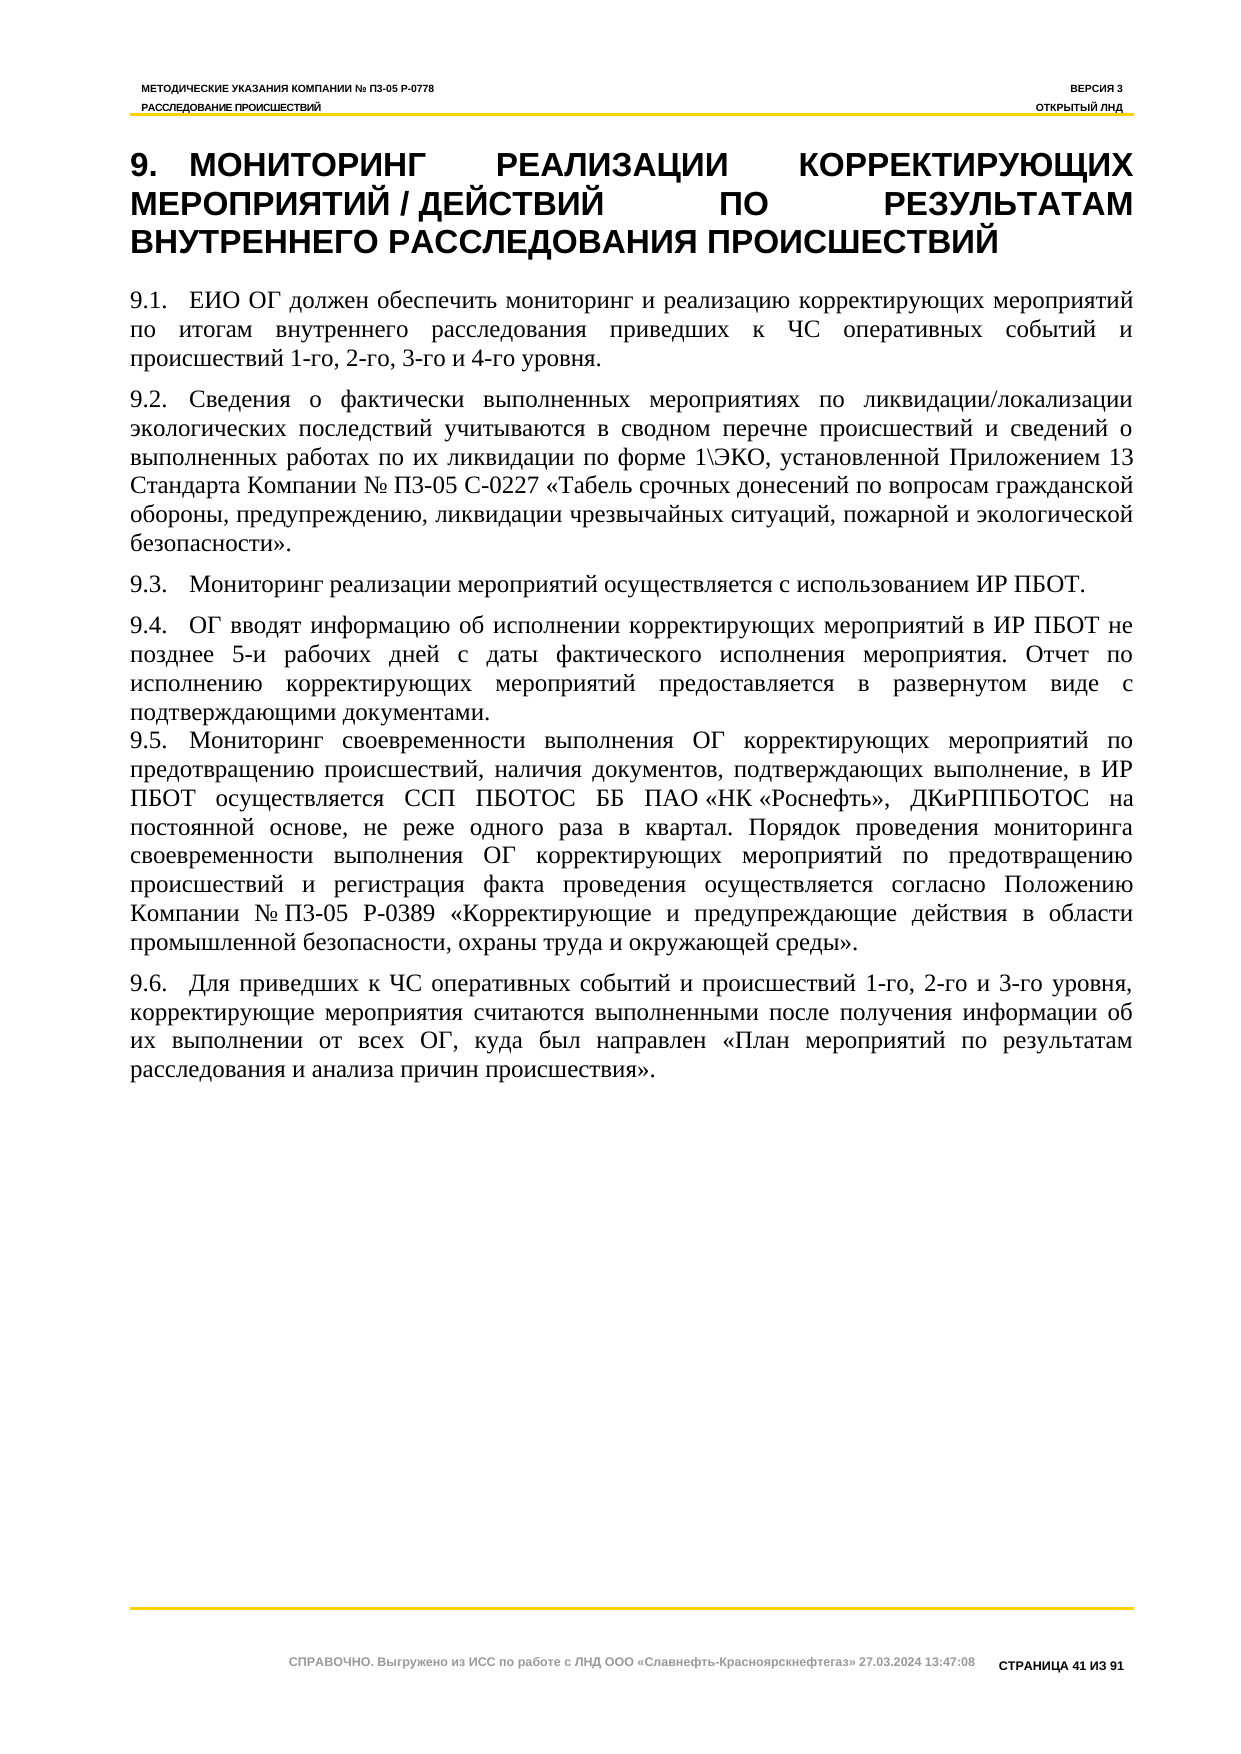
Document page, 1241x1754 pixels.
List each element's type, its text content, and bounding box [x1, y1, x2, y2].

list ЕИО ОГ должен обеспечить мониторинг и реализацию корректирующих мероприятий по итогам внутреннего расследования приведших к ЧС оперативных событий и происшествий 1-го, 2-го, 3-го и 4-го уровня. [130, 285, 1134, 372]
list Мониторинг реализации мероприятий осуществляется с использованием ИР ПБОТ. [130, 569, 1134, 598]
list Для приведших к ЧС оперативных событий и происшествий 1-го, 2-го и 3-го уровня, корректирующие мероприятия считаются выполненными после получения информации об их выполнении от всех ОГ, куда был направлен «План мероприятий по результатам расследования и анализа причин происшествия». [130, 968, 1134, 1083]
list Сведения о фактически выполненных мероприятиях по ликвидации/локализации экологических последствий учитываются в сводном перечне происшествий и сведений о выполненных работах по их ликвидации по форме 1\ЭКО, установленной Приложением 13 Стандарта Компании № П3-05 C-0227 «Табель срочных донесений по вопросам гражданской обороны, предупреждению, ликвидации чрезвычайных ситуаций, пожарной и экологической безопасности». [130, 384, 1134, 557]
list Мониторинг своевременности выполнения ОГ корректирующих мероприятий по предотвращению происшествий, наличия документов, подтверждающих выполнение, в ИР ПБОТ осуществляется ССП ПБОТОС ББ ПАО «НК «Роснефть», ДКиРППБОТОС на постоянной основе, не реже одного раза в квартал. Порядок проведения мониторинга своевременности выполнения ОГ корректирующих мероприятий по предотвращению происшествий и регистрация факта проведения осуществляется согласно Положению Компании № П3-05 Р-0389 «Корректирующие и предупреждающие действия в области промышленной безопасности, охраны труда и окружающей среды». [130, 725, 1134, 955]
list МОНИТОРИНГ РЕАЛИЗАЦИИ КОРРЕКТИРУЮЩИХ МЕРОПРИЯТИЙ / ДЕЙСТВИЙ ПО РЕЗУЛЬТАТАМ ВНУТРЕННЕГО РАССЛЕДОВАНИЯ ПРОИСШЕСТВИЙ [130, 145, 1134, 260]
list ОГ вводят информацию об исполнении корректирующих мероприятий в ИР ПБОТ не позднее 5-и рабочих дней с даты фактического исполнения мероприятия. Отчет по исполнению корректирующих мероприятий предоставляется в развернутом виде с подтверждающими документами. [130, 610, 1134, 725]
